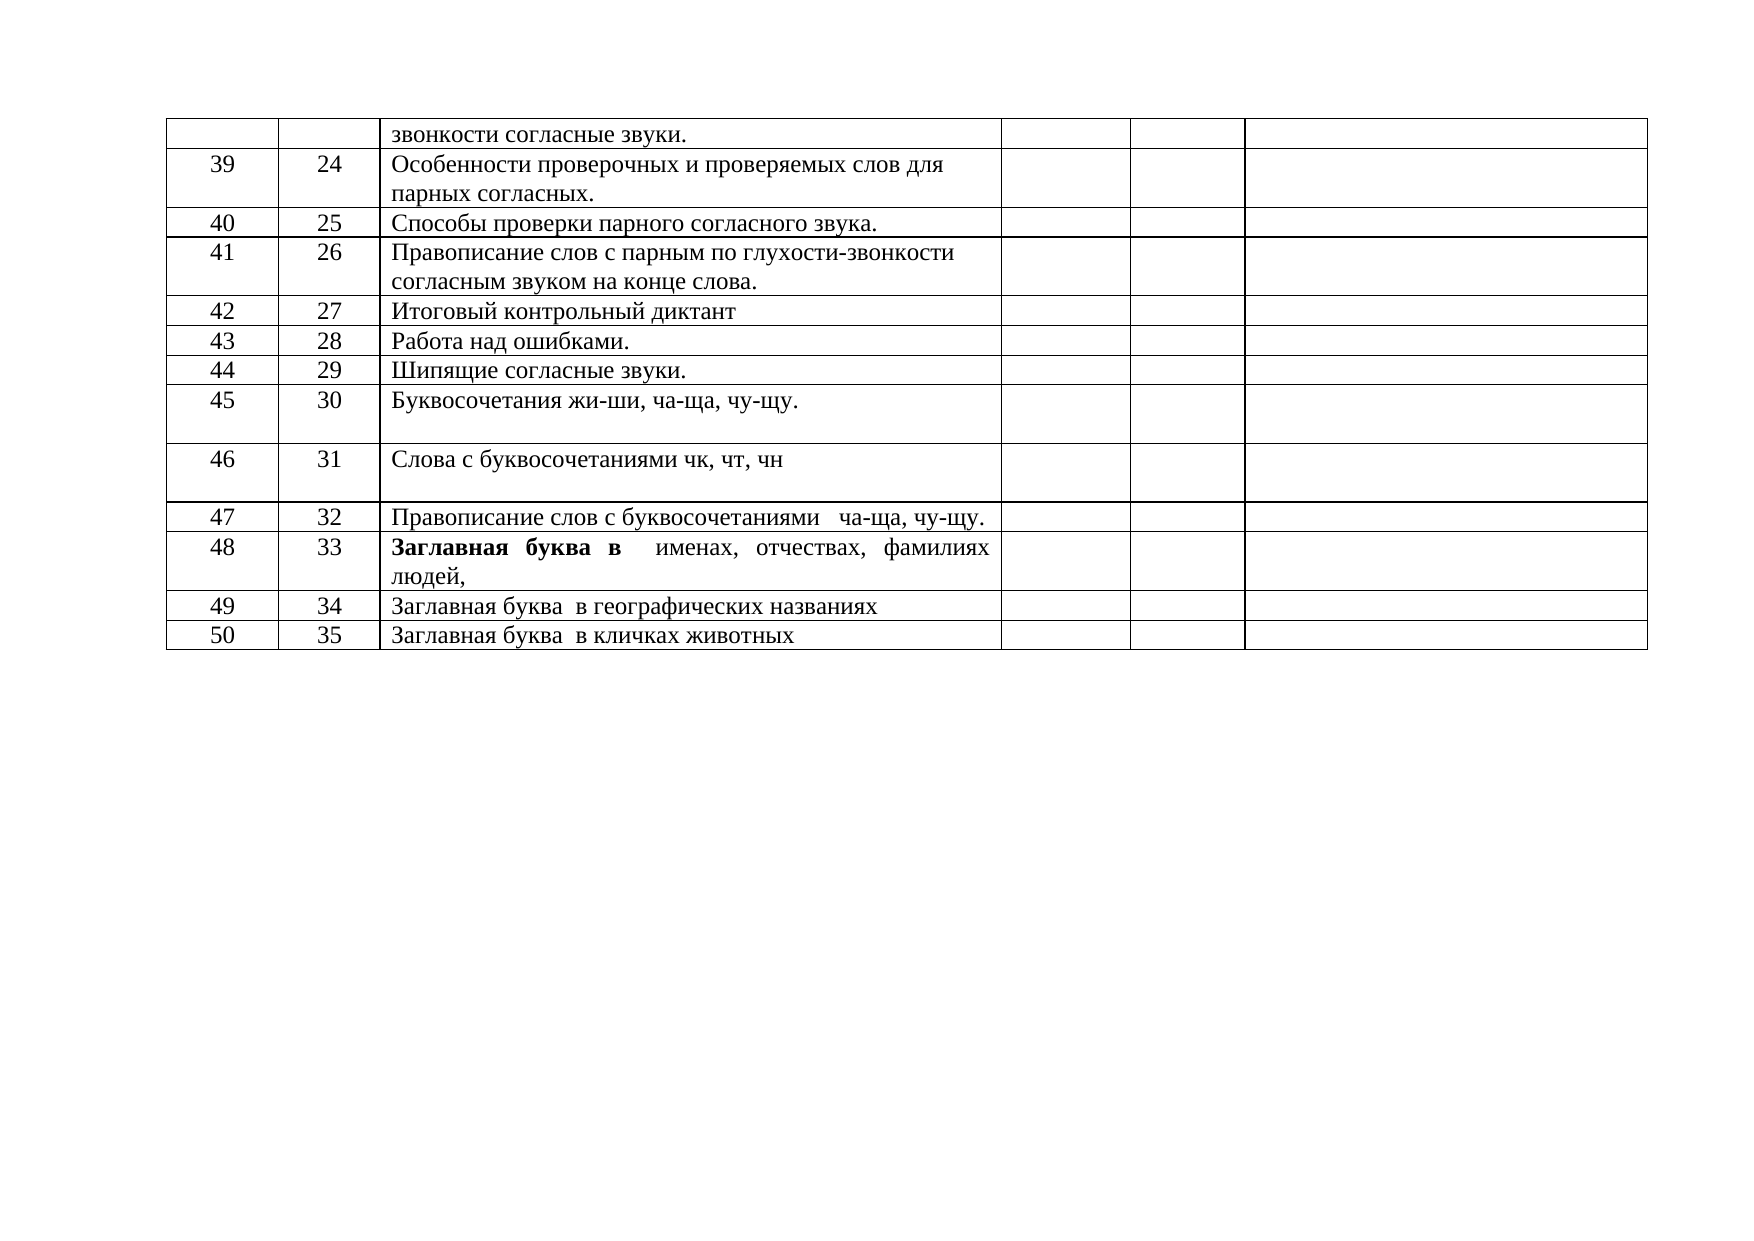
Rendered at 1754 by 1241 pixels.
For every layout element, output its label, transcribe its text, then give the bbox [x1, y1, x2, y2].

table_cell [1002, 385, 1130, 443]
table_cell [1002, 503, 1130, 531]
table_cell 44 [167, 356, 278, 384]
table_cell [1246, 296, 1647, 325]
table_cell [1131, 532, 1244, 590]
table_cell [1246, 356, 1647, 384]
table_cell 47 [167, 503, 278, 531]
table_cell [1246, 326, 1647, 354]
table_cell [1002, 296, 1130, 325]
table_cell Заглавная буква в кличках животных [381, 621, 1001, 649]
table_cell 35 [279, 621, 379, 649]
table_cell 31 [279, 444, 379, 501]
table_cell [1002, 621, 1130, 649]
table_cell [1131, 503, 1244, 531]
table_cell Заглавная буква в географических названиях [381, 591, 1001, 619]
table_cell 49 [167, 591, 278, 619]
table_cell [1246, 621, 1647, 649]
table_cell 41 [167, 238, 278, 295]
table_cell Правописание слов с буквосочетаниями ча-ща, чу-щу. [381, 503, 1001, 531]
table_cell 40 [167, 208, 278, 236]
table_cell [1246, 444, 1647, 501]
table_cell [1002, 326, 1130, 354]
table_cell 45 [167, 385, 278, 443]
table_cell 43 [167, 326, 278, 354]
table_cell [1131, 296, 1244, 325]
table_cell Буквосочетания жи-ши, ча-ща, чу-щу. [381, 385, 1001, 443]
table_cell [1246, 591, 1647, 619]
table_cell [1002, 356, 1130, 384]
table_cell 26 [279, 238, 379, 295]
table_cell [1131, 621, 1244, 649]
table_cell [1131, 356, 1244, 384]
table_cell [1002, 208, 1130, 236]
table_cell [1246, 119, 1647, 148]
table_cell [1002, 591, 1130, 619]
table_cell Особенности проверочных и проверяемых слов для парных согласных. [381, 149, 1001, 207]
table_cell [1131, 208, 1244, 236]
table_cell 46 [167, 444, 278, 501]
table_cell [1131, 326, 1244, 354]
table_cell 29 [279, 356, 379, 384]
table_cell [1246, 208, 1647, 236]
table_cell [1131, 149, 1244, 207]
table_cell 50 [167, 621, 278, 649]
table_cell 48 [167, 532, 278, 590]
table_cell [1131, 385, 1244, 443]
table_cell [1131, 591, 1244, 619]
table_cell [1246, 503, 1647, 531]
table_cell [1002, 119, 1130, 148]
table_cell [1131, 238, 1244, 295]
table_cell [1002, 444, 1130, 501]
table_cell [1246, 385, 1647, 443]
table_cell 28 [279, 326, 379, 354]
table_cell Правописание слов с парным по глухости-звонкости согласным звуком на конце слова. [381, 238, 1001, 295]
table_cell Способы проверки парного согласного звука. [381, 208, 1001, 236]
table_cell 27 [279, 296, 379, 325]
table_cell 23 [279, 119, 379, 148]
table_cell 24 [279, 149, 379, 207]
table_cell 34 [279, 591, 379, 619]
table_cell 33 [279, 532, 379, 590]
table_cell 32 [279, 503, 379, 531]
table_cell Шипящие согласные звуки. [381, 356, 1001, 384]
table_cell 39 [167, 149, 278, 207]
table_cell [1002, 532, 1130, 590]
table_cell Заглавная буква в именах, отчествах, фамилиях людей, [381, 532, 1001, 590]
table_cell [1131, 444, 1244, 501]
table_cell [1002, 149, 1130, 207]
table_cell 38 [167, 119, 278, 148]
table_cell [1246, 532, 1647, 590]
table_cell 30 [279, 385, 379, 443]
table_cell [381, 119, 1001, 148]
table_cell 25 [279, 208, 379, 236]
table_cell [1002, 238, 1130, 295]
table_cell [1246, 238, 1647, 295]
table_cell Работа над ошибками. [381, 326, 1001, 354]
table_cell Слова с буквосочетаниями чк, чт, чн [381, 444, 1001, 501]
table_cell Итоговый контрольный диктант [381, 296, 1001, 325]
table_cell 42 [167, 296, 278, 325]
table_cell [1246, 149, 1647, 207]
table_cell [1131, 119, 1244, 148]
